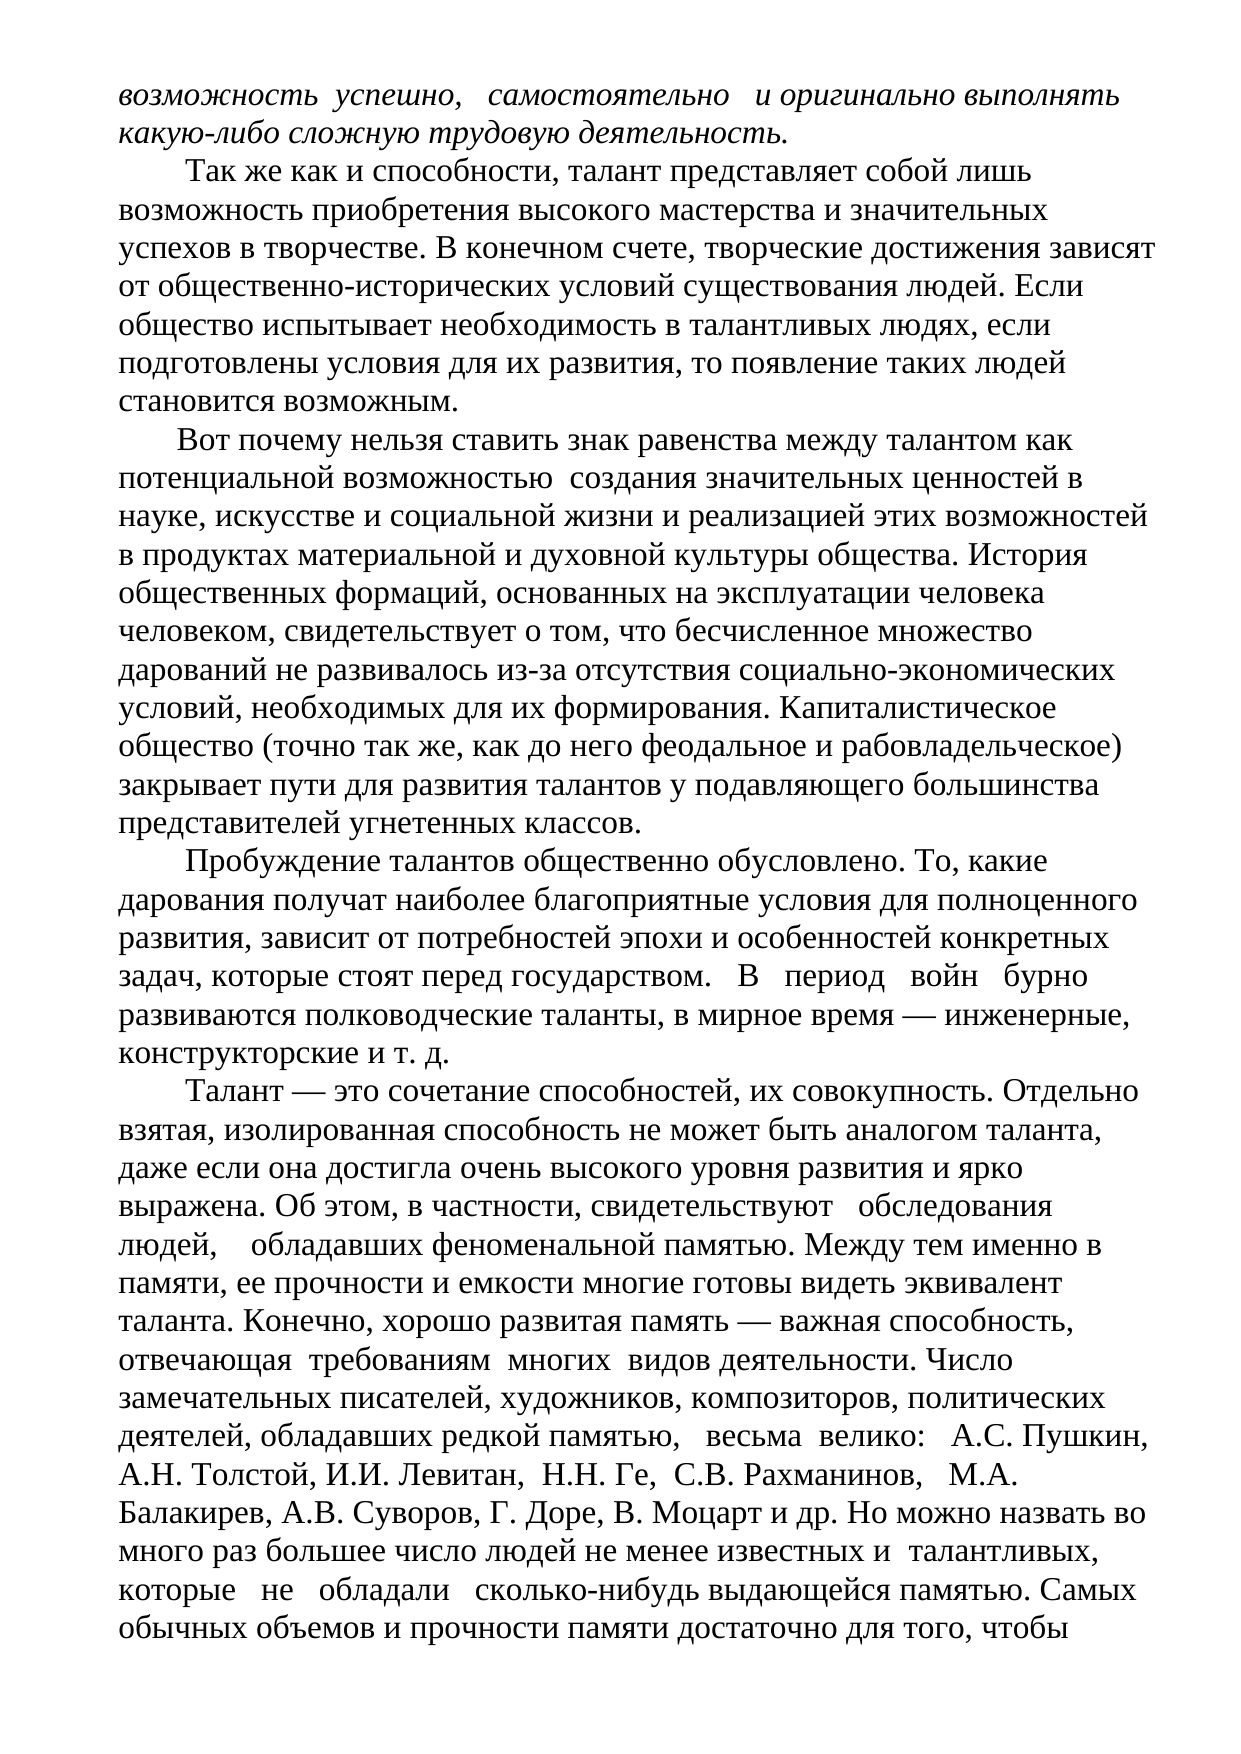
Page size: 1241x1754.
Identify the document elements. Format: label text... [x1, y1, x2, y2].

text Вот почему нельзя ставить знак равенства между талантом как потенциальной возможностью создания значительных ценностей в науке, искусстве и социальной жизни и реализацией этих возможностей в продуктах материальной и духовной культуры общества. История общественных формаций, основанных на эксплуатации человека человеком, свидетельствует о том, что бесчисленное множество дарований не развивалось из-за отсутствия социально-экономических условий, необходимых для их формирования. Капиталистическое общество (точно так же, как до него феодальное и рабовладельческое) закрывает пути для развития талантов у подавляющего большинства представителей угнетенных классов. [118, 419, 1169, 841]
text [118, 74, 1169, 151]
text Так же как и способности, талант представляет собой лишь возможность приобретения высокого мастерства и значительных успехов в творчестве. В конечном счете, творческие достижения зависят от общественно-исторических условий существования людей. Если общество испытывает необходимость в талантливых людях, если подготовлены условия для их развития, то появление таких людей становится возможным. [118, 151, 1169, 419]
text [118, 1071, 1169, 1646]
text Пробуждение талантов общественно обусловлено. То, какие дарования получат наиболее благоприятные условия для полноценного развития, зависит от потребностей эпохи и особенностей конкретных задач, которые стоят перед государством. В период войн бурно развиваются полководческие таланты, в мирное время — инженерные, конструкторские и т. д. [118, 841, 1169, 1071]
